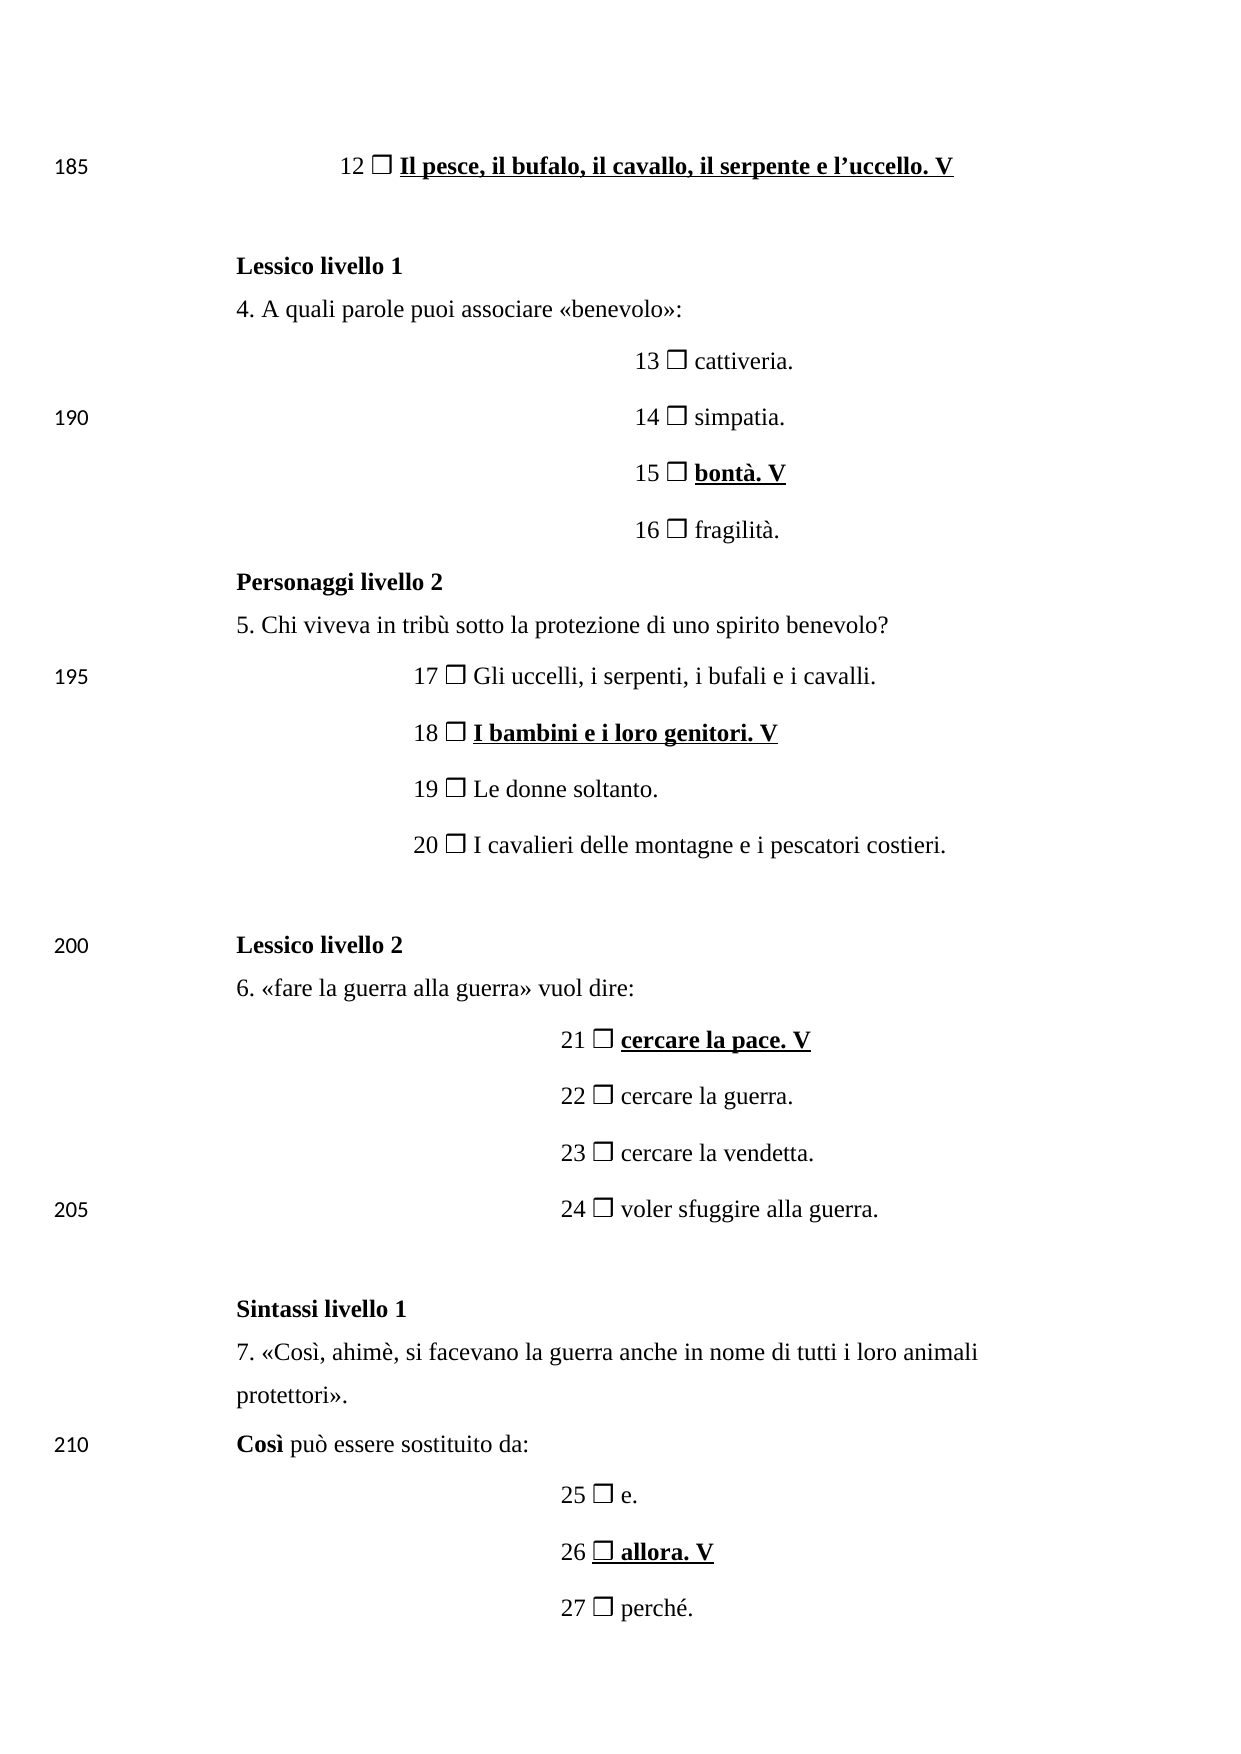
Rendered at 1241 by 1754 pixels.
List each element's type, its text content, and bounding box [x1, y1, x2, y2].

text 5. Chi viveva in tribù sotto la protezione di uno spirito benevolo? [236, 610, 1004, 638]
text 21 ❒ cercare la pace. V [531, 1022, 1004, 1056]
text 27 ❒ perché. [531, 1589, 1004, 1623]
text 25 ❒ e. [531, 1477, 1004, 1511]
text 6. «fare la guerra alla guerra» vuol dire: [236, 973, 1004, 1002]
text Così può essere sostituito da: [236, 1429, 1004, 1457]
text 13 ❒ cattiveria. [605, 343, 1004, 377]
text 7. «Così, ahimè, si facevano la guerra anche in nome di tutti i loro animali protettori». [236, 1337, 1004, 1409]
text 26 ❒ allora. V [502, 1533, 1004, 1567]
text 18 ❒ I bambini e i loro genitori. V [384, 714, 1004, 748]
text 12 ❒ Il pesce, il bufalo, il cavallo, il serpente e l’uccello. V [266, 148, 1004, 182]
text 16 ❒ fragilità. [576, 511, 1004, 545]
text Lessico livello 2 [236, 930, 1004, 959]
text Lessico livello 1 [236, 251, 1004, 280]
text 20 ❒ I cavalieri delle montagne e i pescatori costieri. [339, 827, 1004, 861]
text Sintassi livello 1 [236, 1294, 1004, 1323]
text 17 ❒ Gli uccelli, i serpenti, i bufali e i cavalli. [384, 658, 1004, 692]
text 24 ❒ voler sfuggire alla guerra. [502, 1191, 1004, 1224]
text Personaggi livello 2 [236, 567, 1004, 595]
text 4. A quali parole puoi associare «benevolo»: [236, 294, 1004, 323]
text 23 ❒ cercare la vendetta. [531, 1134, 1004, 1168]
text 15 ❒ bontà. V [605, 455, 1004, 489]
text 14 ❒ simpatia. [576, 399, 1004, 433]
text 22 ❒ cercare la guerra. [502, 1078, 1004, 1112]
text 19 ❒ Le donne soltanto. [384, 771, 1004, 804]
